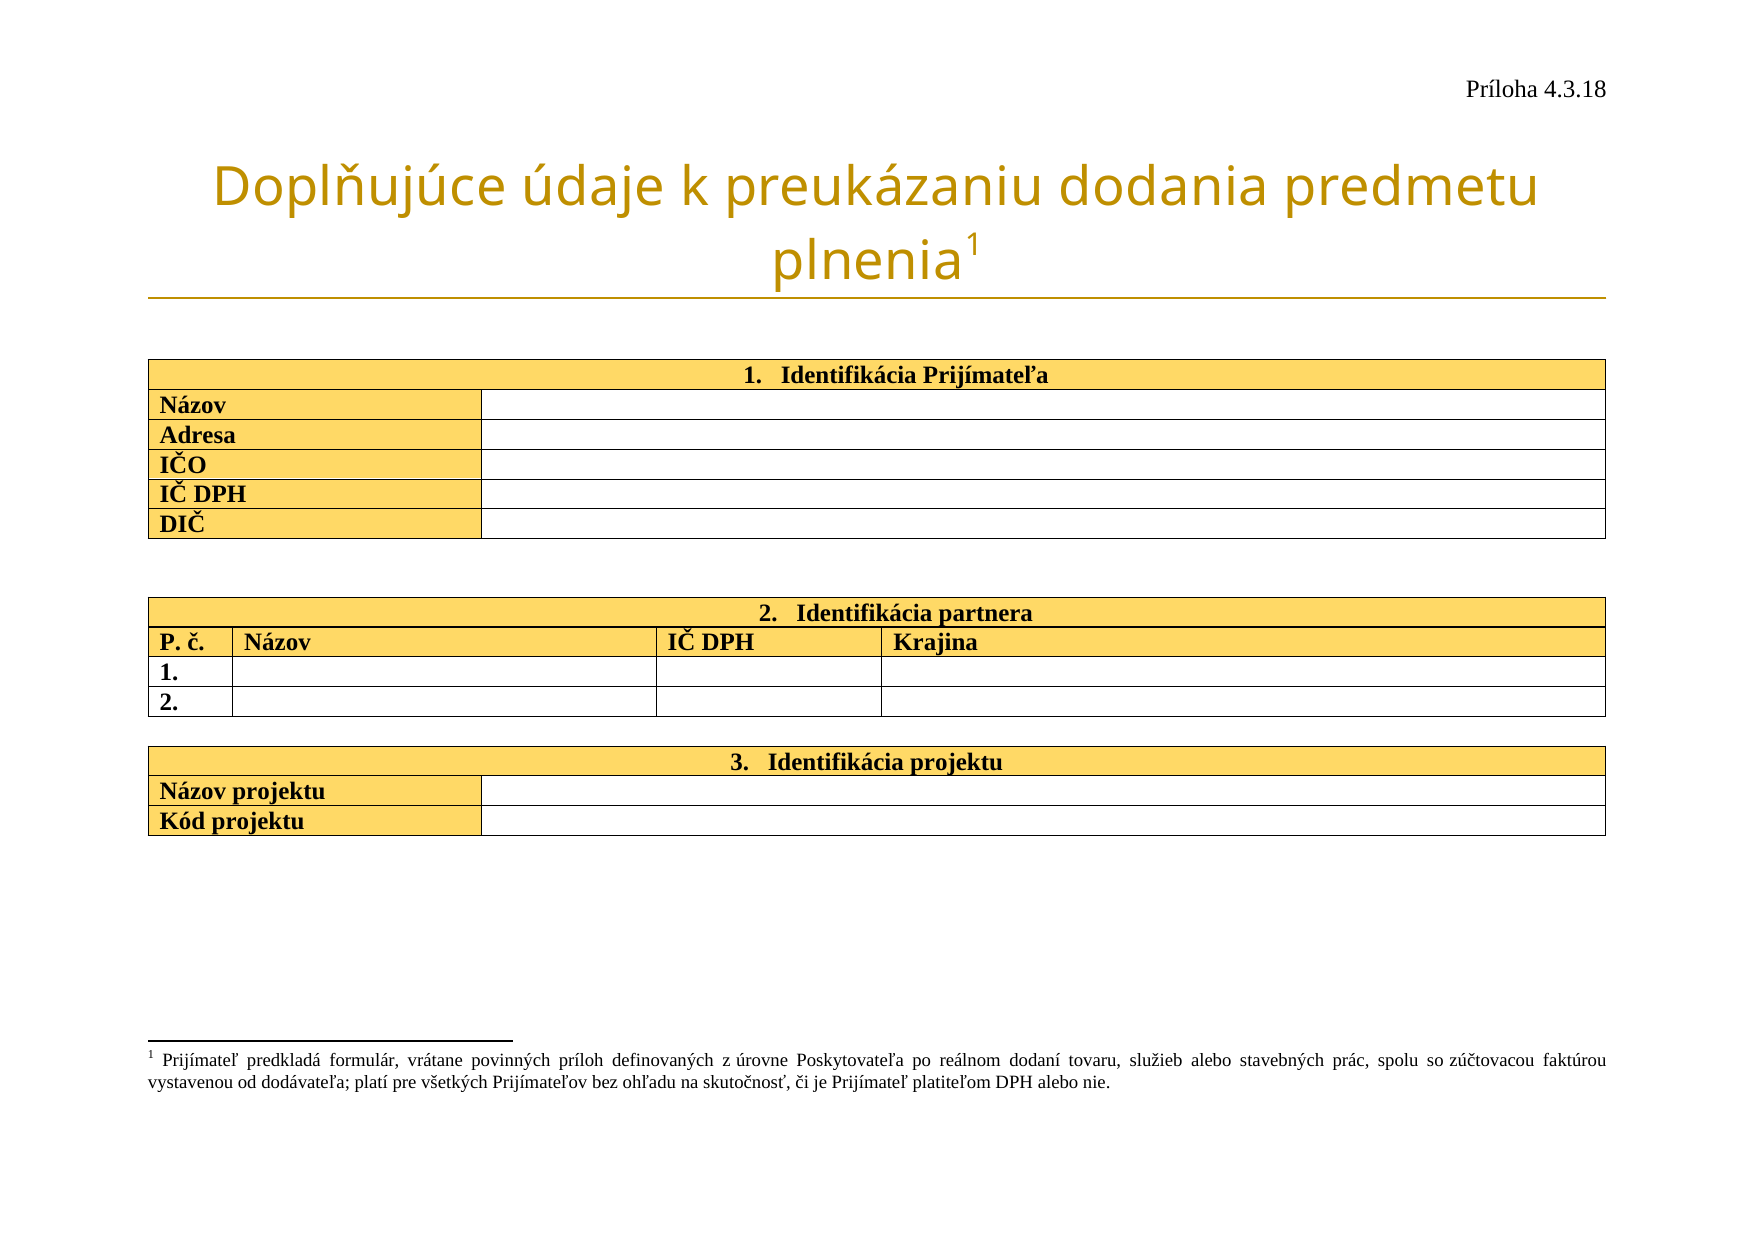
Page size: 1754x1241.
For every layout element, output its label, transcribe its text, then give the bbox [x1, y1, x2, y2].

table_cell IČ DPH [657, 628, 881, 656]
table_cell [657, 687, 881, 716]
table_cell [482, 480, 1605, 508]
table_cell [482, 509, 1605, 538]
table_cell [882, 657, 1605, 686]
table_cell Názov [233, 628, 656, 656]
table_cell [482, 776, 1605, 805]
table_header Identifikácia Prijímateľa [149, 360, 1605, 389]
table_cell IČ DPH [149, 480, 481, 508]
table_cell Adresa [149, 420, 481, 449]
title Doplňujúce údaje k preukázaniu dodania predmetu plnenia [148, 148, 1606, 297]
table_cell IČO [149, 450, 481, 478]
table_cell DIČ [149, 509, 481, 538]
table_cell Krajina [882, 628, 1605, 656]
table_cell [482, 450, 1605, 478]
table_cell [482, 390, 1605, 419]
table_cell Názov [149, 390, 481, 419]
table_cell Kód projektu [149, 806, 481, 835]
table_header Identifikácia partnera [149, 598, 1605, 626]
table_cell [482, 806, 1605, 835]
table_cell [233, 657, 656, 686]
table_cell [657, 657, 881, 686]
table_header Identifikácia projektu [149, 747, 1605, 775]
table_cell P. č. [149, 628, 232, 656]
table_cell [482, 420, 1605, 449]
table_cell Názov projektu [149, 776, 481, 805]
table_cell 2. [149, 687, 232, 716]
table_cell 1. [149, 657, 232, 686]
table_cell [882, 687, 1605, 716]
table_cell [233, 687, 656, 716]
